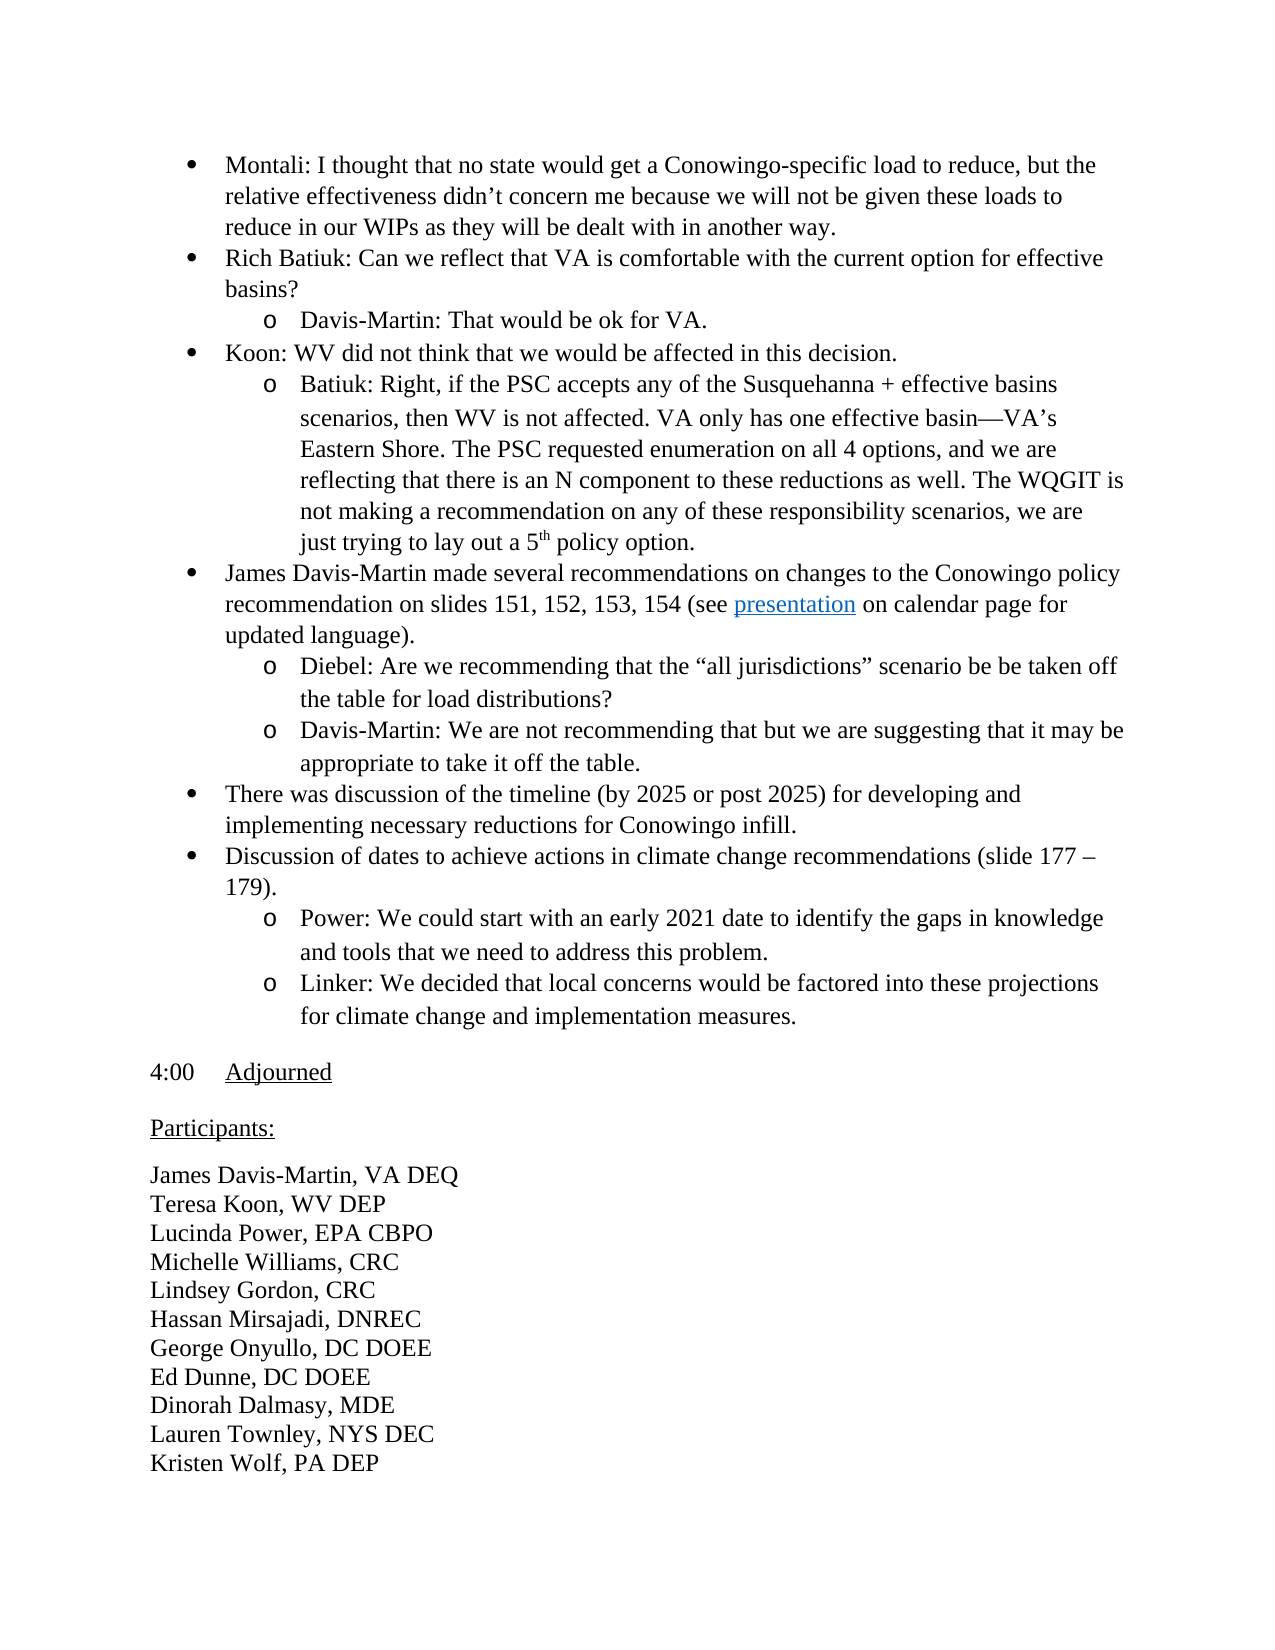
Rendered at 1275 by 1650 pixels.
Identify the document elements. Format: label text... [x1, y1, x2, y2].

text Teresa Koon, WV DEP [150, 1189, 1125, 1218]
list Linker: We decided that local concerns would be factored into these projections for climate change and implementation measures. [262, 968, 1125, 1029]
list Davis-Martin: That would be ok for VA. [262, 305, 1125, 336]
text Lindsey Gordon, CRC [150, 1276, 1125, 1304]
text Lucinda Power, EPA CBPO [150, 1218, 1125, 1247]
list Diebel: Are we recommending that the “all jurisdictions” scenario be be taken off the table for load distributions? [262, 651, 1125, 713]
list James Davis-Martin made several recommendations on changes to the Conowingo policy recommendation on slides 151, 152, 153, 154 (see presentation on calendar page for updated language). [187, 558, 1125, 649]
text Lauren Townley, NYS DEC [150, 1419, 1125, 1448]
list Power: We could start with an early 2021 date to identify the gaps in knowledge and tools that we need to address this problem. [262, 903, 1125, 965]
list Koon: WV did not think that we would be affected in this decision. [187, 338, 1125, 367]
text Kristen Wolf, PA DEP [150, 1448, 1125, 1477]
list Discussion of dates to achieve actions in climate change recommendations (slide 177 – 179). [187, 841, 1125, 901]
list There was discussion of the timeline (by 2025 or post 2025) for developing and implementing necessary reductions for Conowingo infill. [187, 779, 1125, 839]
text James Davis-Martin, VA DEQ [150, 1161, 1125, 1189]
text Ed Dunne, DC DOEE [150, 1362, 1125, 1391]
list Davis-Martin: We are not recommending that but we are suggesting that it may be appropriate to take it off the table. [262, 715, 1125, 777]
text Participants: [150, 1113, 1125, 1142]
text Michelle Williams, CRC [150, 1247, 1125, 1276]
list Rich Batiuk: Can we reflect that VA is comfortable with the current option for effective basins? [187, 243, 1125, 303]
text Hassan Mirsajadi, DNREC [150, 1304, 1125, 1333]
list Montali: I thought that no state would get a Conowingo-specific load to reduce, but the relative effectiveness didn’t concern me because we will not be given these loads to reduce in our WIPs as they will be dealt with in another way. [187, 150, 1125, 241]
text George Onyullo, DC DOEE [150, 1333, 1125, 1362]
text Dinorah Dalmasy, MDE [150, 1391, 1125, 1419]
text 4:00 Adjourned [150, 1057, 1125, 1086]
list Batiuk: Right, if the PSC accepts any of the Susquehanna + effective basins scenarios, then WV is not affected. VA only has one effective basin—VA’s Eastern Shore. The PSC requested enumeration on all 4 options, and we are reflecting that there is an N component to these reductions as well. The WQGIT is not making a recommendation on any of these responsibility scenarios, we are just trying to lay out a 5th policy option. [262, 369, 1125, 556]
